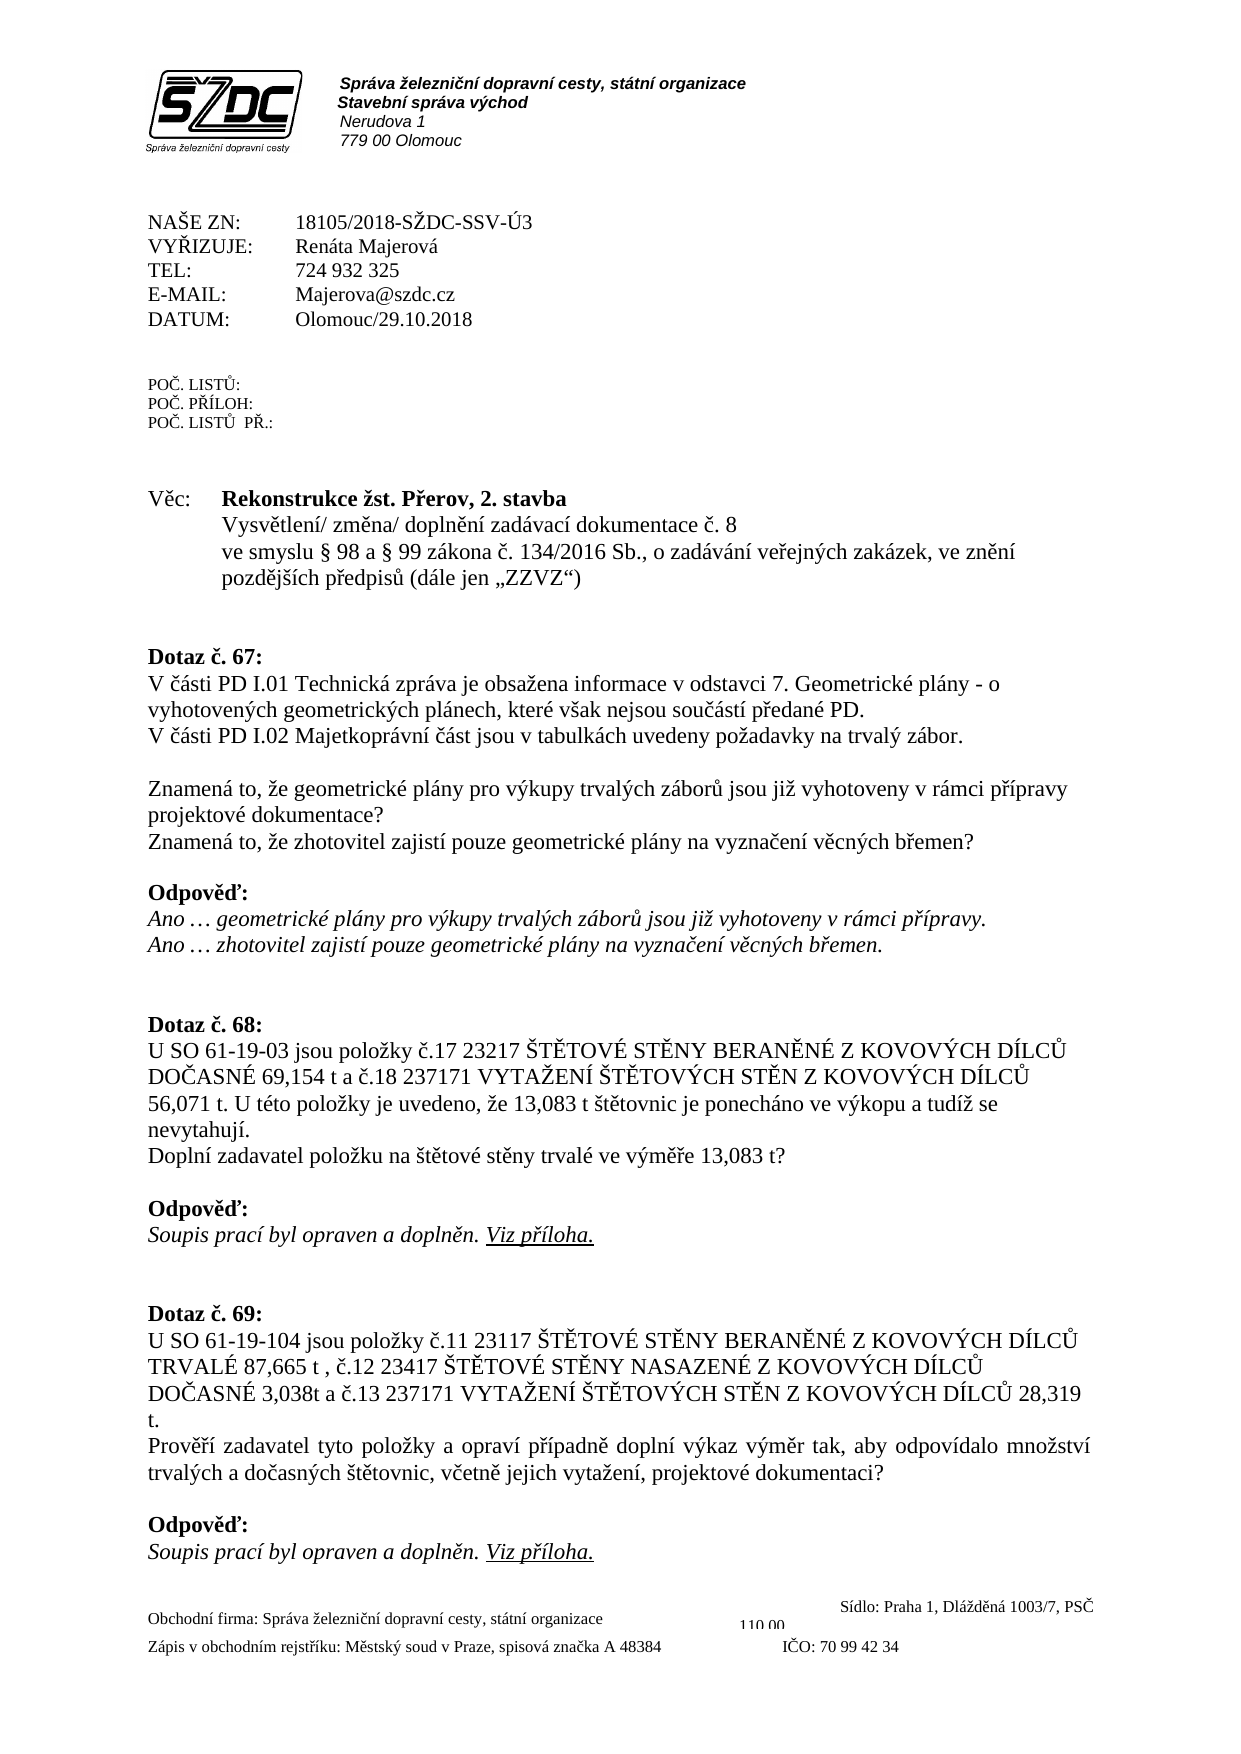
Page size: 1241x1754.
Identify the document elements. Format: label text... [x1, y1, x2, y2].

text POČ. PŘÍLOH: [148, 394, 1093, 413]
text U SO 61-19-104 jsou položky č.11 23117 ŠTĚTOVÉ STĚNY BERANĚNÉ Z KOVOVÝCH DÍLCŮ TRVALÉ 87,665 t , č.12 23417 ŠTĚTOVÉ STĚNY NASAZENÉ Z KOVOVÝCH DÍLCŮ DOČASNÉ 3,038t a č.13 237171 VYTAŽENÍ ŠTĚTOVÝCH STĚN Z KOVOVÝCH DÍLCŮ 28,319 t. [148, 1327, 1093, 1432]
text Soupis prací byl opraven a doplněn. Viz příloha. [148, 1221, 1093, 1248]
text POČ. LISTŮ PŘ.: [148, 413, 1093, 432]
text DATUM: Olomouc/29.10.2018 [148, 306, 1093, 331]
text NAŠE ZN: 18105/2018-SŽDC-SSV-Ú3 [148, 210, 1093, 234]
text U SO 61-19-03 jsou položky č.17 23217 ŠTĚTOVÉ STĚNY BERANĚNÉ Z KOVOVÝCH DÍLCŮ DOČASNÉ 69,154 t a č.18 237171 VYTAŽENÍ ŠTĚTOVÝCH STĚN Z KOVOVÝCH DÍLCŮ 56,071 t. U této položky je uvedeno, že 13,083 t štětovnic je ponecháno ve výkopu a tudíž se nevytahují. Doplní zadavatel položku na štětové stěny trvalé ve výměře 13,083 t? [148, 1037, 1093, 1169]
text ve smyslu § 98 a § 99 zákona č. 134/2016 Sb., o zadávání veřejných zakázek, ve znění pozdějších předpisů (dále jen „ZZVZ“) [221, 538, 1093, 591]
text E-MAIL: Majerova@szdc.cz [148, 282, 1093, 306]
text Prověří zadavatel tyto položky a opraví případně doplní výkaz výměr tak, aby odpovídalo množství trvalých a dočasných štětovnic, včetně jejich vytažení, projektové dokumentaci? [148, 1432, 1093, 1485]
text Dotaz č. 68: [148, 1011, 1093, 1037]
text Znamená to, že geometrické plány pro výkupy trvalých záborů jsou již vyhotoveny v rámci přípravy projektové dokumentace? [148, 775, 1093, 828]
text Věc: Rekonstrukce žst. Přerov, 2. stavba [148, 485, 1093, 512]
text Vysvětlení/ změna/ doplnění zadávací dokumentace č. 8 [221, 512, 1093, 538]
text Odpověď: [148, 1195, 1093, 1221]
picture [145, 69, 303, 153]
text TEL: 724 932 325 [148, 258, 1093, 282]
text Dotaz č. 69: [148, 1301, 1093, 1327]
text Soupis prací byl opraven a doplněn. Viz příloha. [148, 1538, 1093, 1564]
text VYŘIZUJE: Renáta Majerová [148, 234, 1093, 258]
text Znamená to, že zhotovitel zajistí pouze geometrické plány na vyznačení věcných břemen? [148, 828, 1093, 854]
text Ano … zhotovitel zajistí pouze geometrické plány na vyznačení věcných břemen. [148, 932, 1093, 958]
text V části PD I.01 Technická zpráva je obsažena informace v odstavci 7. Geometrické plány - o vyhotovených geometrických plánech, které však nejsou součástí předané PD. [148, 670, 1093, 722]
text Dotaz č. 67: [148, 643, 1093, 670]
text Odpověď: [148, 1511, 1093, 1538]
text Ano … geometrické plány pro výkupy trvalých záborů jsou již vyhotoveny v rámci přípravy. [148, 905, 1093, 932]
text Odpověď: [148, 879, 1093, 905]
text POČ. LISTŮ: [148, 375, 1093, 394]
text V části PD I.02 Majetkoprávní část jsou v tabulkách uvedeny požadavky na trvalý zábor. [148, 722, 1093, 749]
